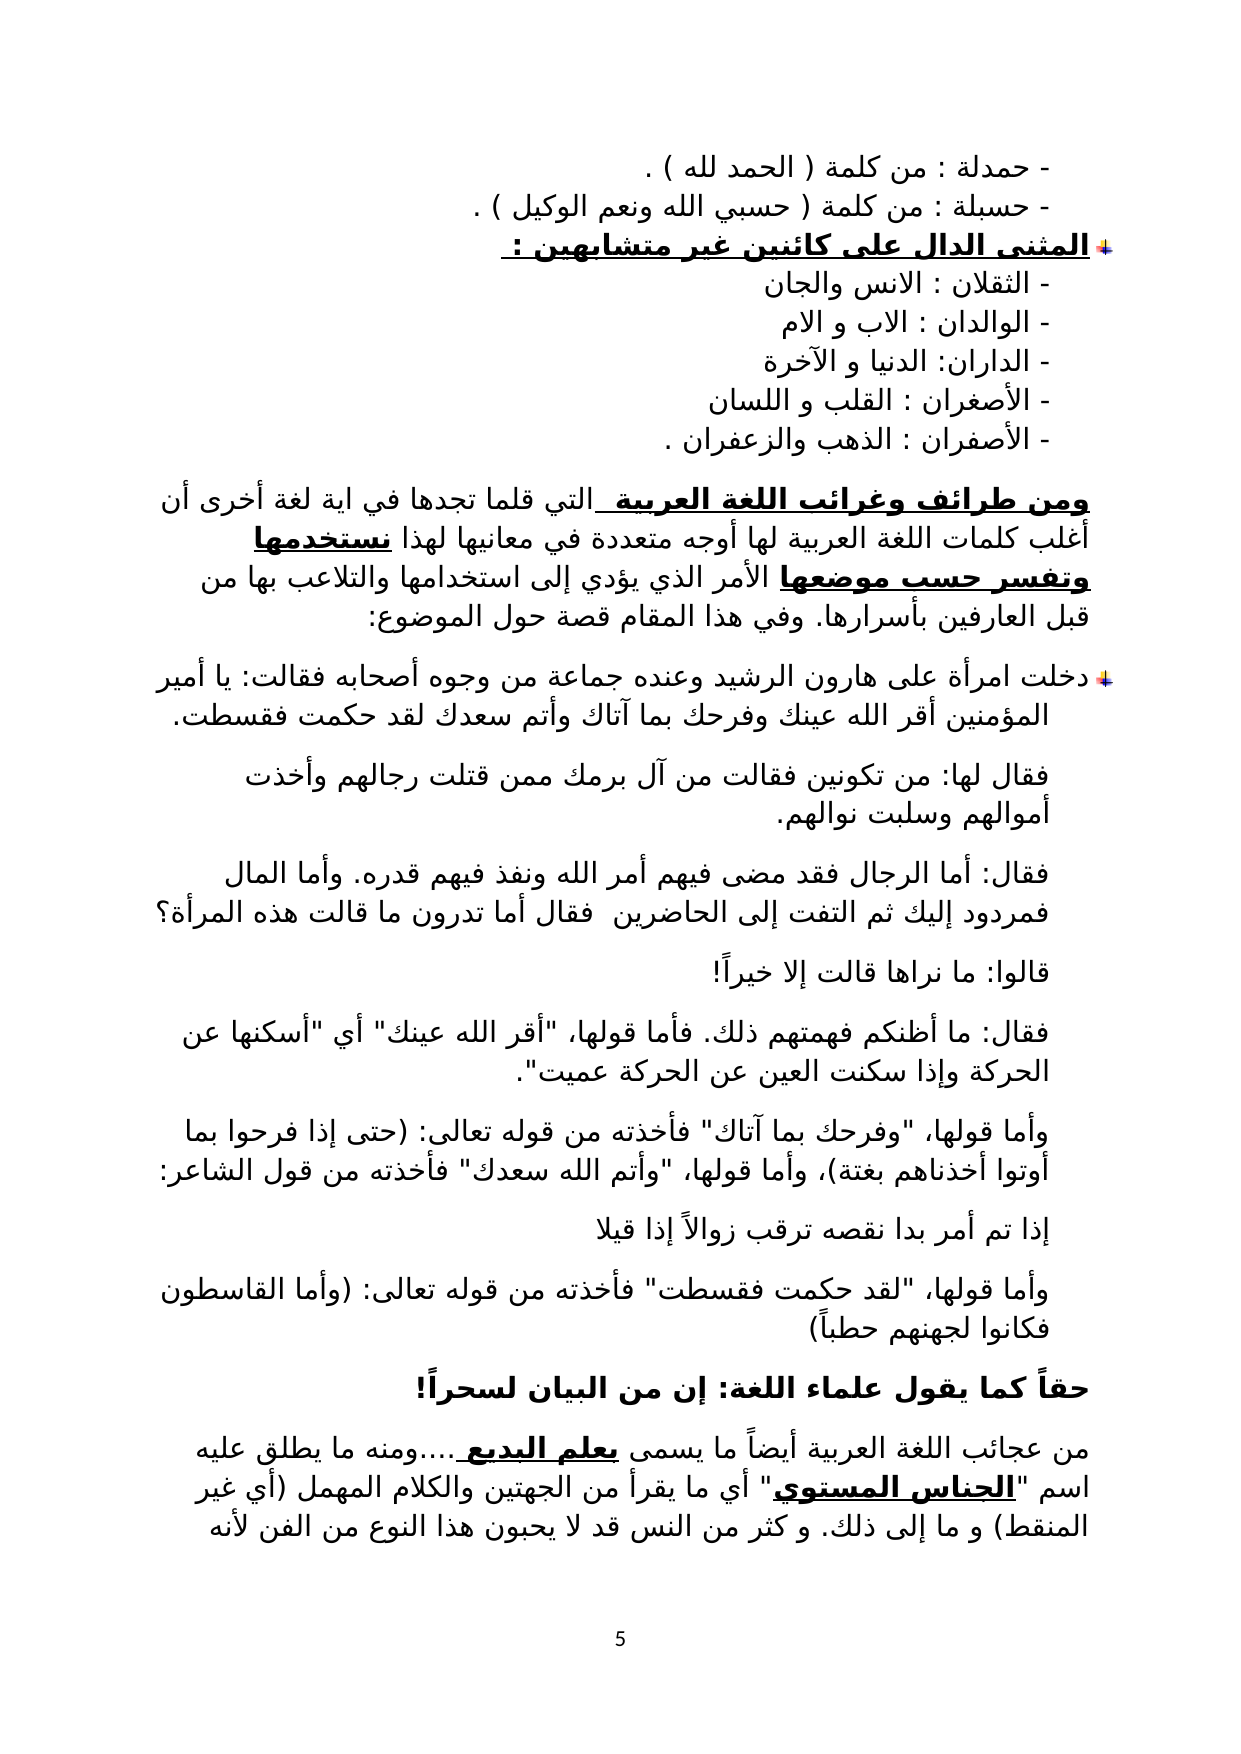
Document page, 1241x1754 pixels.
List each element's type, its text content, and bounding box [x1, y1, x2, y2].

text حقاً كما يقول علماء اللغة: إن من البيان لسحراً! [150, 1371, 1090, 1405]
text إذا تم أمر بدا نقصه ترقب زوالاً إذا قيلا [150, 1213, 1051, 1247]
list - الأصفران : الذهب والزعفران . [150, 423, 1051, 457]
text قالوا: ما نراها قالت إلا خيراً! [150, 955, 1051, 989]
list - الداران: الدنيا و الآخرة [150, 345, 1051, 379]
list - الوالدان : الاب و الام [150, 306, 1051, 340]
list - الأصغران : القلب و اللسان [150, 384, 1051, 418]
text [150, 1431, 1090, 1543]
picture [1096, 238, 1113, 255]
list دخلت امرأة على هارون الرشيد وعنده جماعة من وجوه أصحابه فقالت: يا أمير المؤمنين أقر الله عينك وفرحك بما آتاك وأتم سعدك لقد حكمت فقسطت. [150, 659, 1095, 732]
text وأما قولها، "وفرحك بما آتاك" فأخذته من قوله تعالى: (حتى إذا فرحوا بما أوتوا أخذناهم بغتة)، وأما قولها، "وأتم الله سعدك" فأخذته من قول الشاعر: [150, 1114, 1051, 1187]
text فقال: ما أظنكم فهمتهم ذلك. فأما قولها، "أقر الله عينك" أي "أسكنها عن الحركة وإذا سكنت العين عن الحركة عميت". [150, 1015, 1051, 1088]
list المثنى الدال على كائنين غير متشابهين : - الثقلان : الانس والجان [150, 228, 1095, 301]
text ومن طرائف وغرائب اللغة العربية التي قلما تجدها في اية لغة أخرى أن أغلب كلمات اللغة العربية لها أوجه متعددة في معانيها لهذا نستخدمها وتفسر حسب موضعها الأمر الذي يؤدي إلى استخدامها والتلاعب بها من قبل العارفين بأسرارها. وفي هذا المقام قصة حول الموضوع: [150, 482, 1090, 633]
text فقال: أما الرجال فقد مضى فيهم أمر الله ونفذ فيهم قدره. وأما المال فمردود إليك ثم التفت إلى الحاضرين فقال أما تدرون ما قالت هذه المرأة؟ [150, 857, 1051, 929]
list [150, 150, 1095, 223]
picture [1096, 669, 1113, 687]
text فقال لها: من تكونين فقالت من آل برمك ممن قتلت رجالهم وأخذت أموالهم وسلبت نوالهم. [150, 758, 1051, 831]
text وأما قولها، "لقد حكمت فقسطت" فأخذته من قوله تعالى: (وأما القاسطون فكانوا لجهنهم حطباً) [150, 1272, 1051, 1345]
